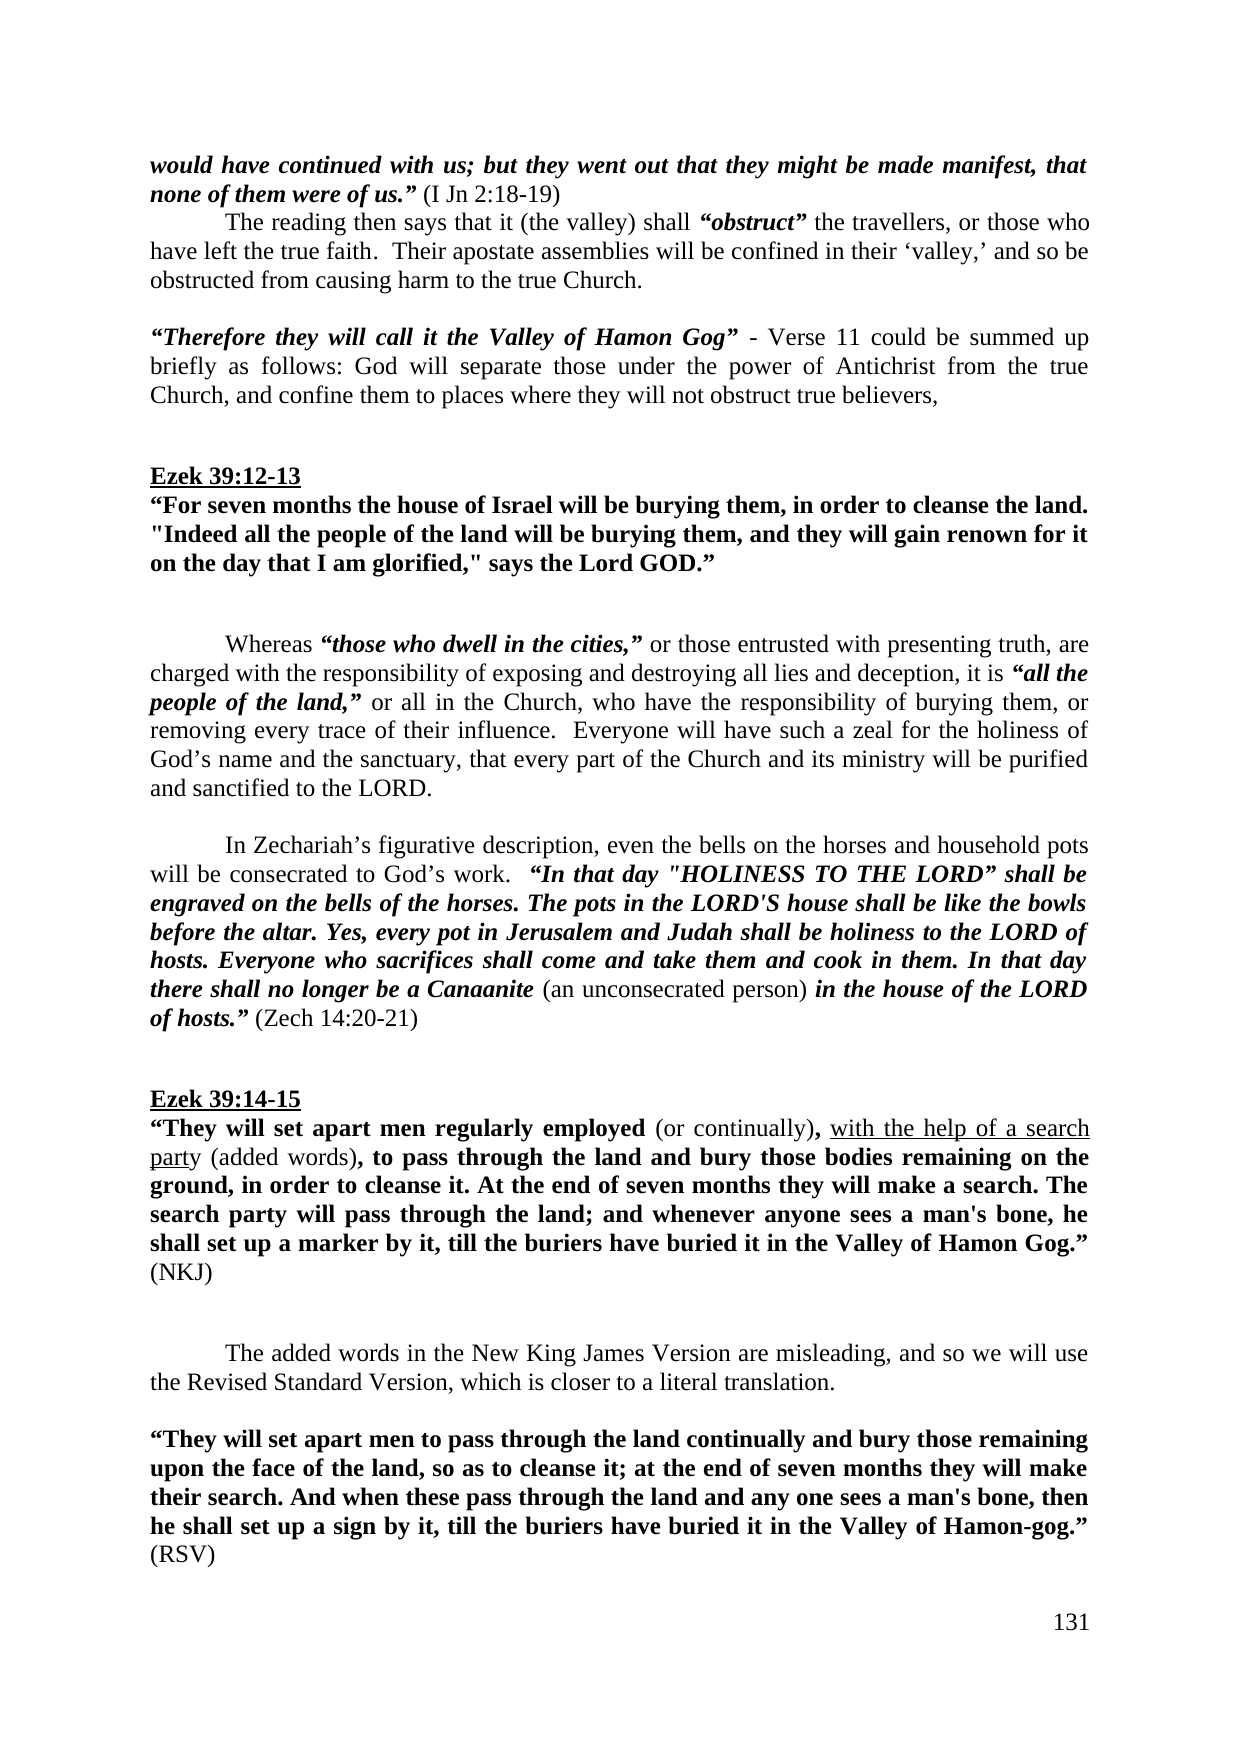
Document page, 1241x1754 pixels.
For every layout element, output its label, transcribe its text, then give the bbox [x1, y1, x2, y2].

text Ezek 39:14-15 [150, 1084, 1090, 1113]
text “They will set apart men to pass through the land continually and bury those remaining upon the face of the land, so as to cleanse it; at the end of seven months they will make their search. And when these pass through the land and any one sees a man's bone, then he shall set up a sign by it, till the buriers have buried it in the Valley of Hamon-gog.” (RSV) [150, 1424, 1090, 1568]
text The reading then says that it (the valley) shall “obstruct” the travellers, or those who have left the true faith. Their apostate assemblies will be confined in their ‘valley,’ and so be obstructed from causing harm to the true Church. [150, 207, 1090, 294]
text Whereas “those who dwell in the cities,” or those entrusted with presenting truth, are charged with the responsibility of exposing and destroying all lies and deception, it is “all the people of the land,” or all in the Church, who have the responsibility of burying them, or removing every trace of their influence. Everyone will have such a zeal for the holiness of God’s name and the sanctuary, that every part of the Church and its ministry will be purified and sanctified to the LORD. [150, 629, 1090, 802]
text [150, 150, 1090, 207]
text “Therefore they will call it the Valley of Hamon Gog” - Verse 11 could be summed up briefly as follows: God will separate those under the power of Antichrist from the true Church, and confine them to places where they will not obstruct true believers, [150, 322, 1090, 409]
text “They will set apart men regularly employed (or continually), with the help of a search party (added words), to pass through the land and bury those bodies remaining on the ground, in order to cleanse it. At the end of seven months they will make a search. The search party will pass through the land; and whenever anyone sees a man's bone, he shall set up a marker by it, till the buriers have buried it in the Valley of Hamon Gog.” (NKJ) [150, 1113, 1090, 1286]
text In Zechariah’s figurative description, even the bells on the horses and household pots will be consecrated to God’s work. “In that day "HOLINESS TO THE LORD” shall be engraved on the bells of the horses. The pots in the LORD'S house shall be like the bowls before the altar. Yes, every pot in Jerusalem and Judah shall be holiness to the LORD of hosts. Everyone who sacrifices shall come and take them and cook in them. In that day there shall no longer be a Canaanite (an unconsecrated person) in the house of the LORD of hosts.” (Zech 14:20-21) [150, 830, 1090, 1032]
text “For seven months the house of Israel will be burying them, in order to cleanse the land. "Indeed all the people of the land will be burying them, and they will gain renown for it on the day that I am glorified," says the Lord GOD.” [150, 490, 1090, 576]
text Ezek 39:12-13 [150, 461, 1090, 490]
text The added words in the New King James Version are misleading, and so we will use the Revised Standard Version, which is closer to a literal translation. [150, 1338, 1090, 1396]
